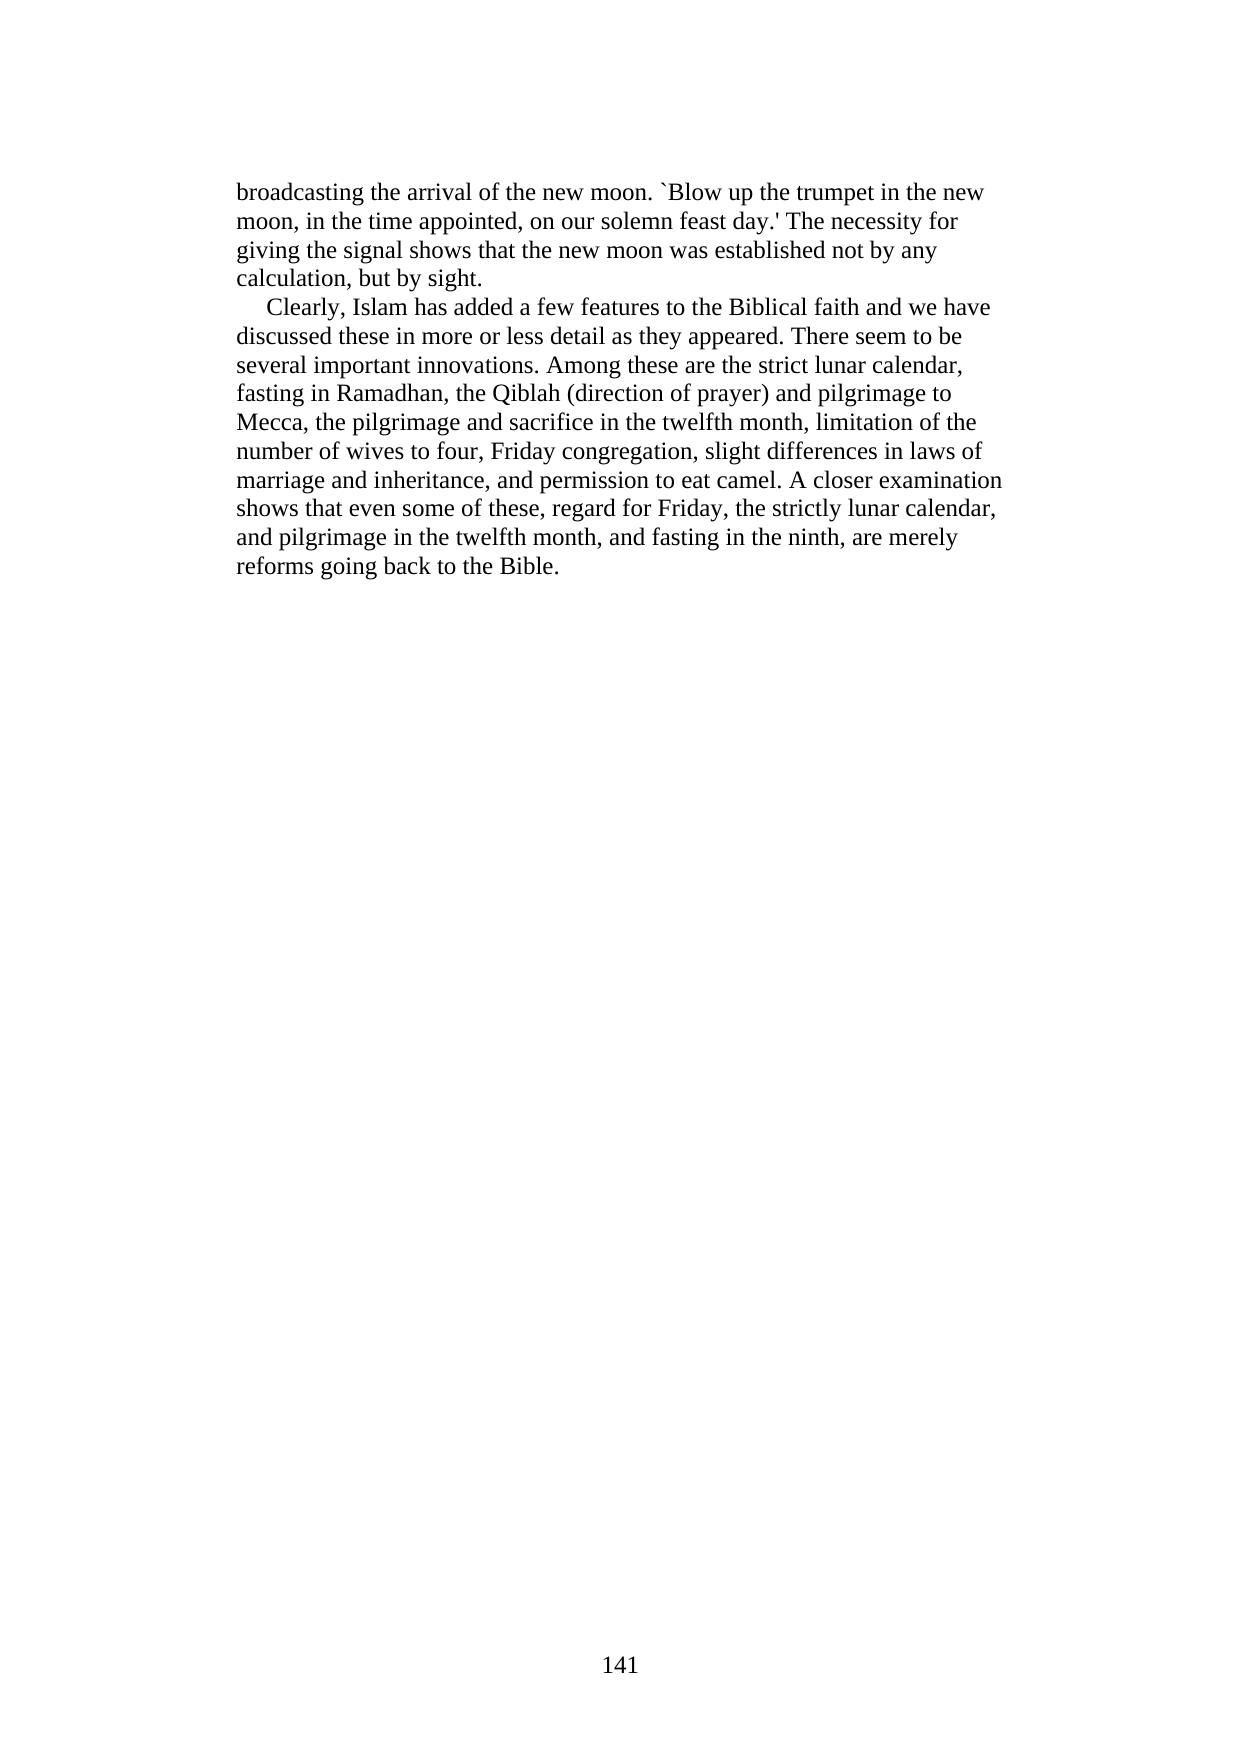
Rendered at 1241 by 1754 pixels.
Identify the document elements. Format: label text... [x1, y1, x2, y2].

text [236, 177, 1004, 292]
text Clearly, Islam has added a few features to the Biblical faith and we have discussed these in more or less detail as they appeared. There seem to be several important innova­tions. Among these are the strict lunar calendar, fasting in Ramadhan, the Qiblah (direction of prayer) and pilgrimage to Mecca, the pilgrimage and sacrifice in the twelfth month, limitation of the number of wives to four, Friday congrega­tion, slight differences in laws of marriage and inheritance, and permission to eat camel. A closer examination shows that even some of these, regard for Friday, the strictly lunar calendar, and pilgrimage in the twelfth month, and fasting in the ninth, are merely reforms going back to the Bible. [236, 292, 1004, 580]
